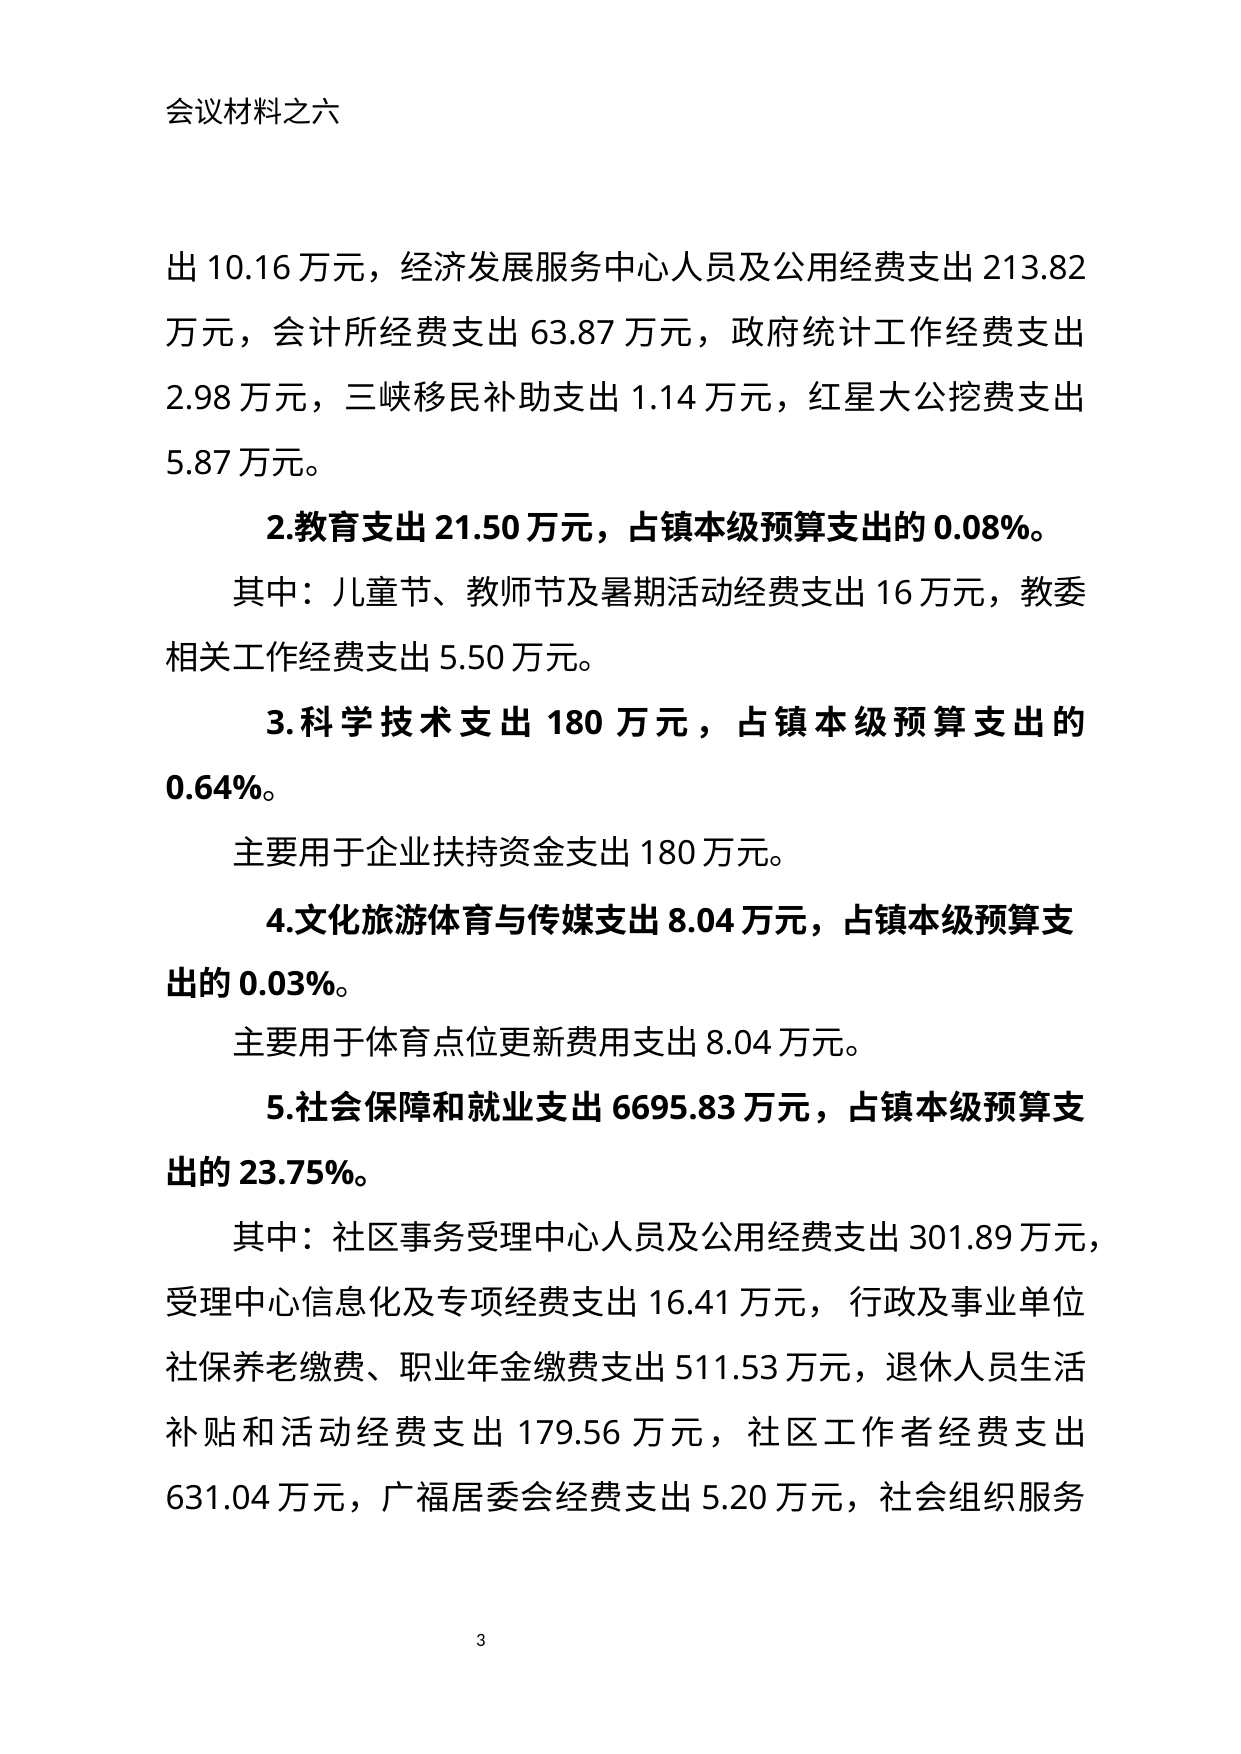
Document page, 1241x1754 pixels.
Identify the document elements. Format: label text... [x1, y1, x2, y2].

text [165, 233, 1087, 493]
text 主要用于体育点位更新费用支出8.04万元。 [165, 1008, 1087, 1073]
text 其中：儿童节、教师节及暑期活动经费支出16万元，教委相关工作经费支出5.50万元。 [165, 558, 1087, 688]
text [165, 1203, 1087, 1528]
text 2.教育支出21.50万元，占镇本级预算支出的0.08%。 [165, 493, 1087, 558]
text 主要用于企业扶持资金支出180万元。 [165, 818, 1087, 883]
text 5.社会保障和就业支出6695.83万元，占镇本级预算支出的23.75%。 [165, 1073, 1087, 1203]
text 4.文化旅游体育与传媒支出8.04万元，占镇本级预算支出的0.03%。 [165, 883, 1087, 1008]
text 3.科学技术支出180万元，占镇本级预算支出的0.64%。 [165, 688, 1087, 818]
